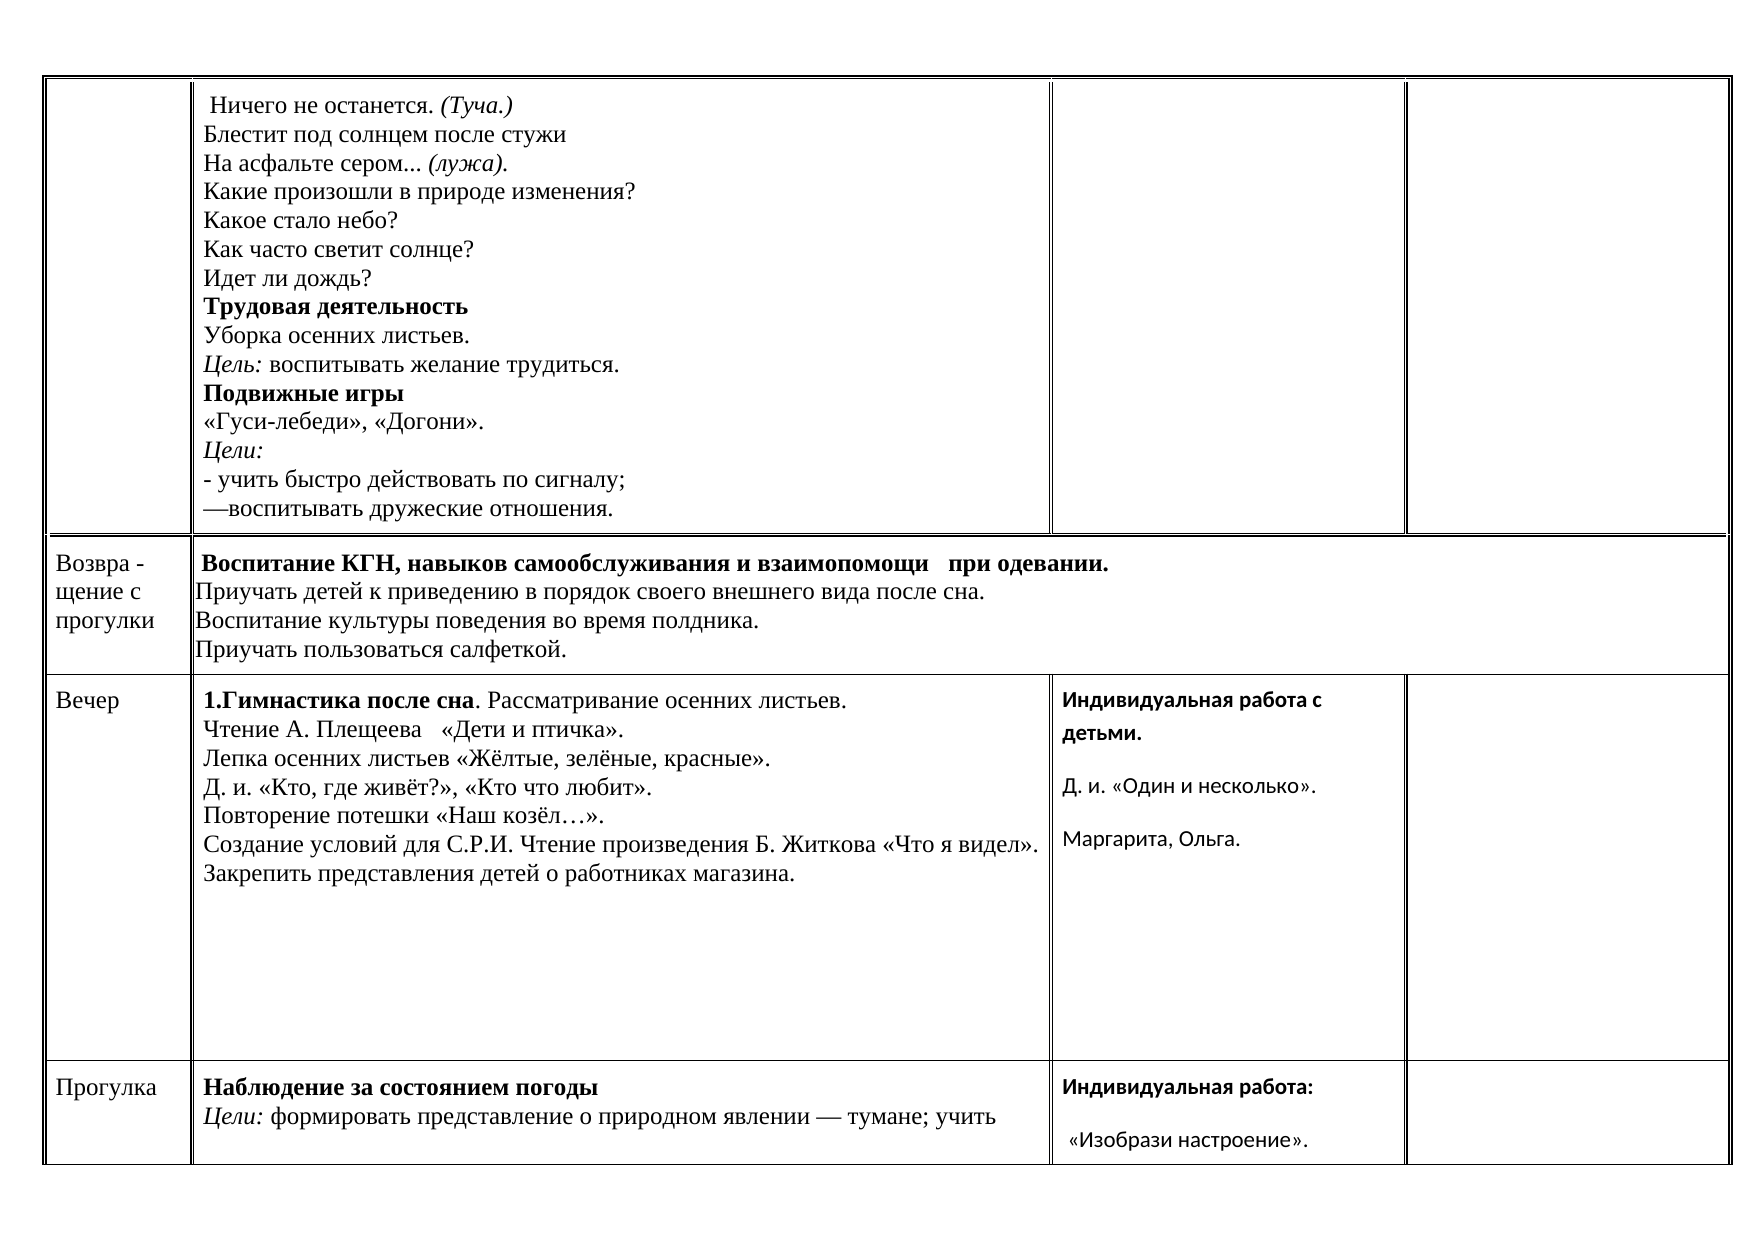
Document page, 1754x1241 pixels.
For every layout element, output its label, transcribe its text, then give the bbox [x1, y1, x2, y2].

table_cell Воспитание КГН, навыков самообслуживания и взаимопомощи при одевании. Приучать детей к приведению в порядок своего внешнего вида после сна. Воспитание культуры поведения во время полдника. Приучать пользоваться салфеткой. [192, 533, 1731, 673]
table_cell Возвра - щение с прогулки [44, 533, 192, 673]
table_cell [1408, 1061, 1728, 1164]
table_cell Вечер [47, 675, 190, 1060]
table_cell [194, 1061, 1049, 1164]
table_cell Прогулка [47, 1061, 190, 1164]
table_cell Прогулка [47, 79, 192, 532]
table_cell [1053, 1061, 1404, 1164]
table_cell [192, 77, 1051, 532]
table_cell [1406, 79, 1728, 532]
table_cell Индивидуальная работа с детьми. Д. и. «Один и несколько». Маргарита, Ольга. [1053, 675, 1404, 1060]
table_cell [1051, 77, 1406, 532]
table_cell 1.Гимнастика после сна. Рассматривание осенних листьев. Чтение А. Плещеева «Дети и птичка». Лепка осенних листьев «Жёлтые, зелёные, красные». Д. и. «Кто, где живёт?», «Кто что любит». Повторение потешки «Наш козёл…». Создание условий для С.Р.И. Чтение произведения Б. Житкова «Что я видел». Закрепить представления детей о работниках магазина. [194, 675, 1049, 1060]
table_cell [1408, 675, 1728, 1060]
